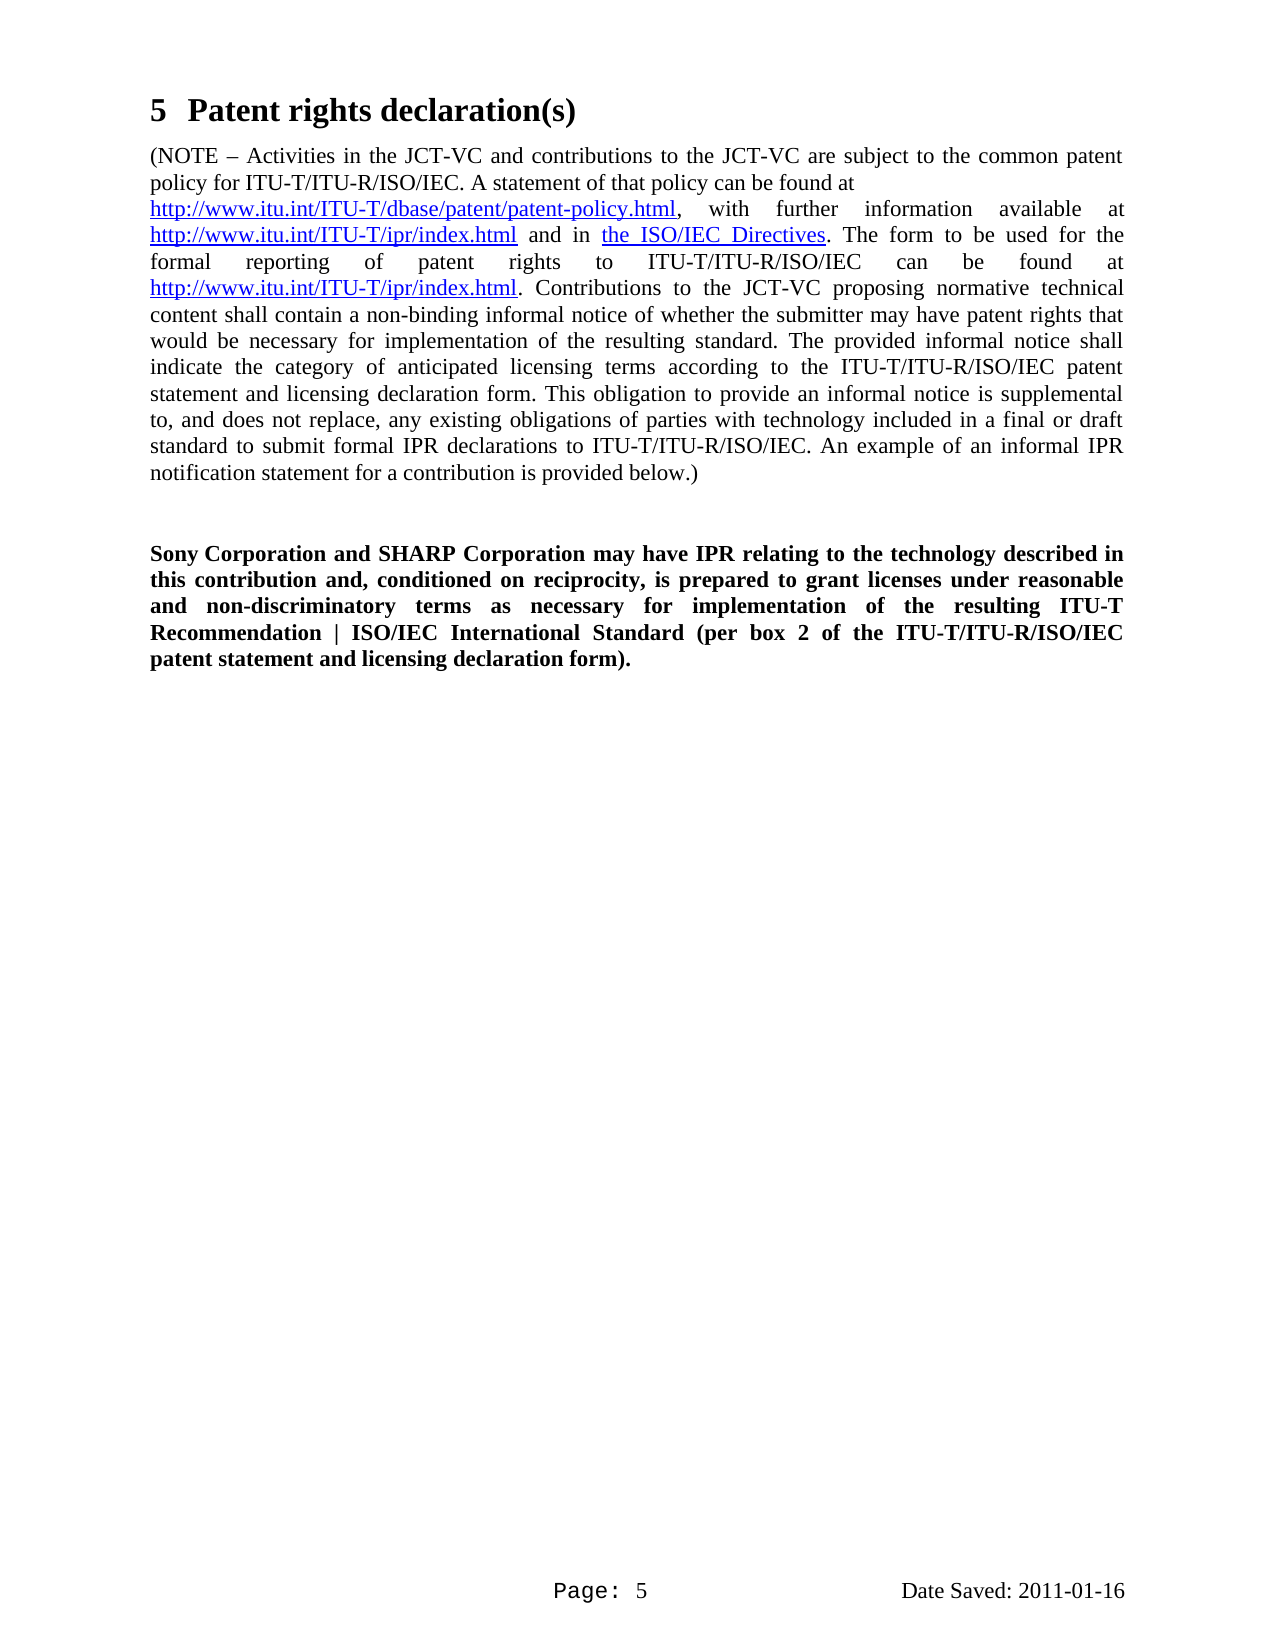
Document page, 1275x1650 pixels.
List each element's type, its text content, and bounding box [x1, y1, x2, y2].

subtitle Patent rights declaration(s) [150, 90, 1125, 128]
text Sony Corporation and SHARP Corporation may have IPR relating to the technology described in this contribution and, conditioned on reciprocity, is prepared to grant licenses under reasonable and non-discriminatory terms as necessary for implementation of the resulting ITU-T Recommendation | ISO/IEC International Standard (per box 2 of the ITU-T/ITU-R/ISO/IEC patent statement and licensing declaration form). [150, 540, 1125, 672]
text (NOTE – Activities in the JCT-VC and contributions to the JCT-VC are subject to the common patent policy for ITU-T/ITU-R/ISO/IEC. A statement of that policy can be found at http://www.itu.int/ITU-T/dbase/patent/patent-policy.html, with further information available at http://www.itu.int/ITU-T/ipr/index.html and in the ISO/IEC Directives. The form to be used for the formal reporting of patent rights to ITU-T/ITU-R/ISO/IEC can be found at http://www.itu.int/ITU-T/ipr/index.html. Contributions to the JCT-VC proposing normative technical content shall contain a non-binding informal notice of whether the submitter may have patent rights that would be necessary for implementation of the resulting standard. The provided informal notice shall indicate the category of anticipated licensing terms according to the ITU-T/ITU-R/ISO/IEC patent statement and licensing declaration form. This obligation to provide an informal notice is supplemental to, and does not replace, any existing obligations of parties with technology included in a final or draft standard to submit formal IPR declarations to ITU-T/ITU-R/ISO/IEC. An example of an informal IPR notification statement for a contribution is provided below.) [150, 142, 1125, 485]
